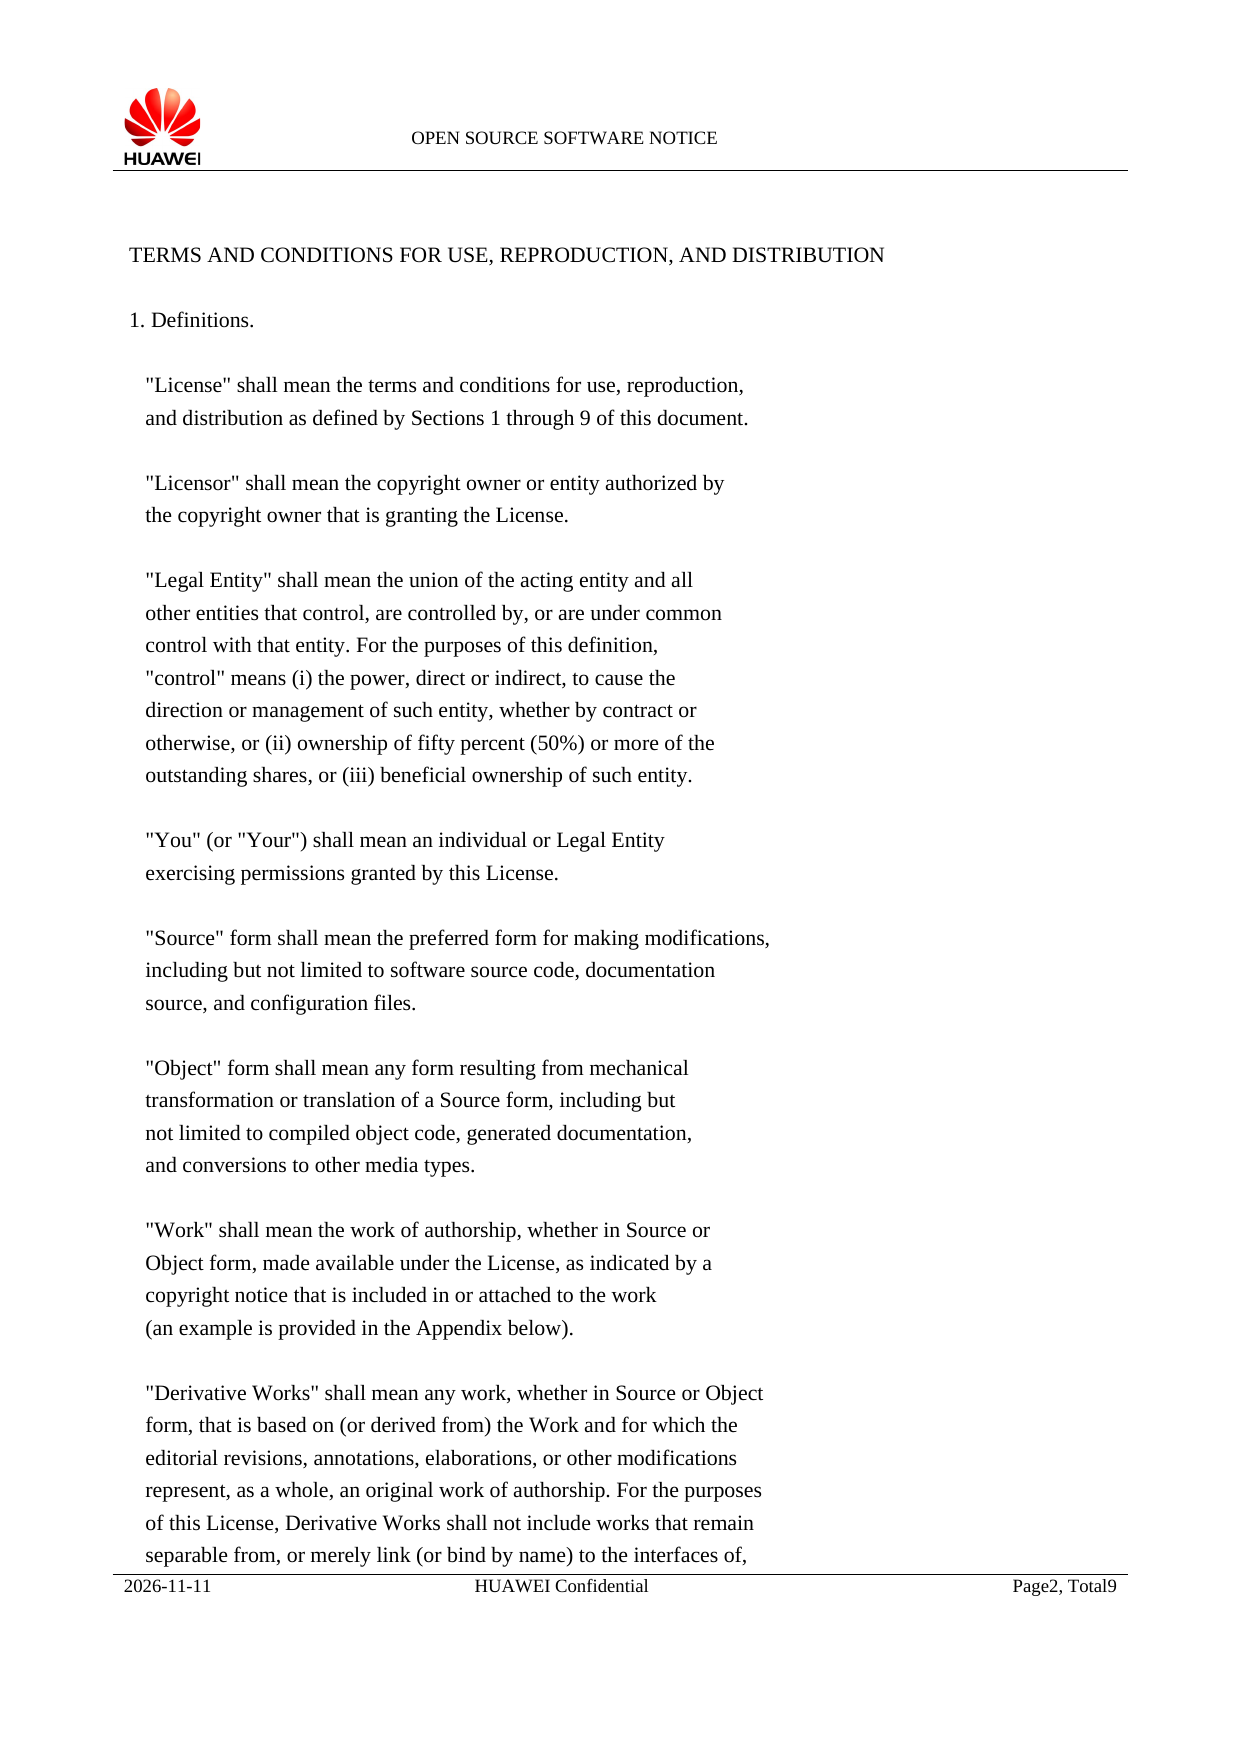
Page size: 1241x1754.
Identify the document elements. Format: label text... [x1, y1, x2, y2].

picture [124, 88, 201, 165]
